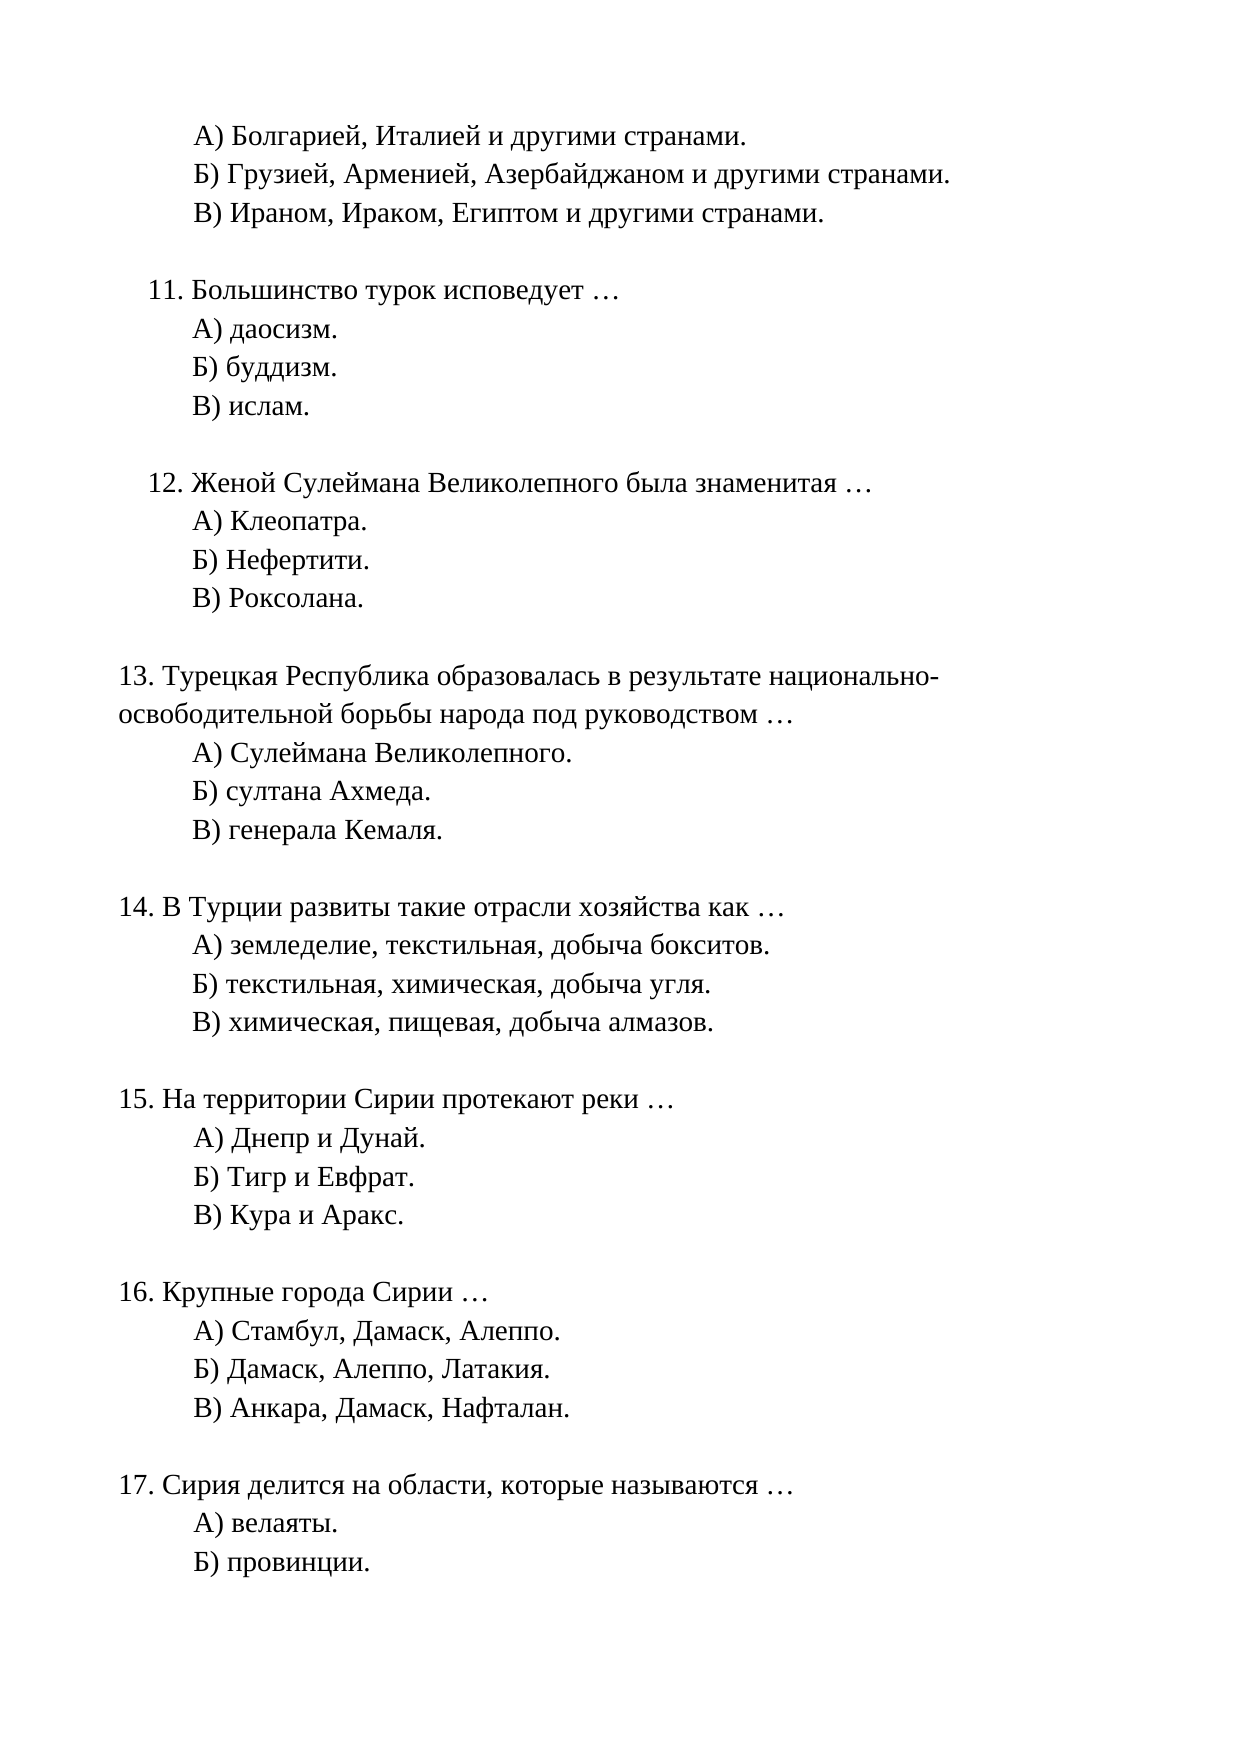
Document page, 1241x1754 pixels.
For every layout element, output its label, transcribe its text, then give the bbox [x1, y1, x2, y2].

text В) Кура и Аракс. [193, 1197, 1122, 1231]
text А) Болгарией, Италией и другими странами. [193, 118, 1122, 152]
text В) ислам. [118, 388, 1122, 421]
text 11. Большинство турок исповедует … [118, 272, 1122, 306]
text А) Сулеймана Великолепного. [118, 735, 1122, 768]
text Б) провинции. [193, 1544, 1122, 1578]
text 14. В Турции развиты такие отрасли хозяйства как … [118, 889, 1122, 922]
text В) Анкара, Дамаск, Нафталан. [193, 1390, 1122, 1423]
text Б) Грузией, Арменией, Азербайджаном и другими странами. [193, 157, 1122, 190]
text А) даосизм. [118, 311, 1122, 344]
text В) Ираном, Ираком, Египтом и другими странами. [193, 195, 1122, 229]
text 15. На территории Сирии протекают реки … [118, 1082, 1122, 1115]
text Б) Нефертити. [118, 542, 1122, 576]
text А) Стамбул, Дамаск, Алеппо. [193, 1313, 1122, 1346]
text А) земледелие, текстильная, добыча бокситов. [118, 927, 1122, 961]
text 12. Женой Сулеймана Великолепного была знаменитая … [118, 465, 1122, 498]
text 17. Сирия делится на области, которые называются … [118, 1467, 1122, 1501]
text А) велаяты. [193, 1506, 1122, 1539]
text 13. Турецкая Республика образовалась в результате национально-освободительной борьбы народа под руководством … [118, 658, 1122, 730]
text Б) Дамаск, Алеппо, Латакия. [193, 1351, 1122, 1385]
text 16. Крупные города Сирии … [118, 1274, 1122, 1308]
text В) химическая, пищевая, добыча алмазов. [118, 1004, 1122, 1038]
text А) Днепр и Дунай. [193, 1120, 1122, 1154]
text В) генерала Кемаля. [118, 812, 1122, 845]
text В) Роксолана. [118, 581, 1122, 614]
text Б) текстильная, химическая, добыча угля. [118, 966, 1122, 999]
text Б) буддизм. [118, 349, 1122, 383]
text Б) султана Ахмеда. [118, 773, 1122, 807]
text Б) Тигр и Евфрат. [193, 1159, 1122, 1192]
text А) Клеопатра. [118, 503, 1122, 537]
